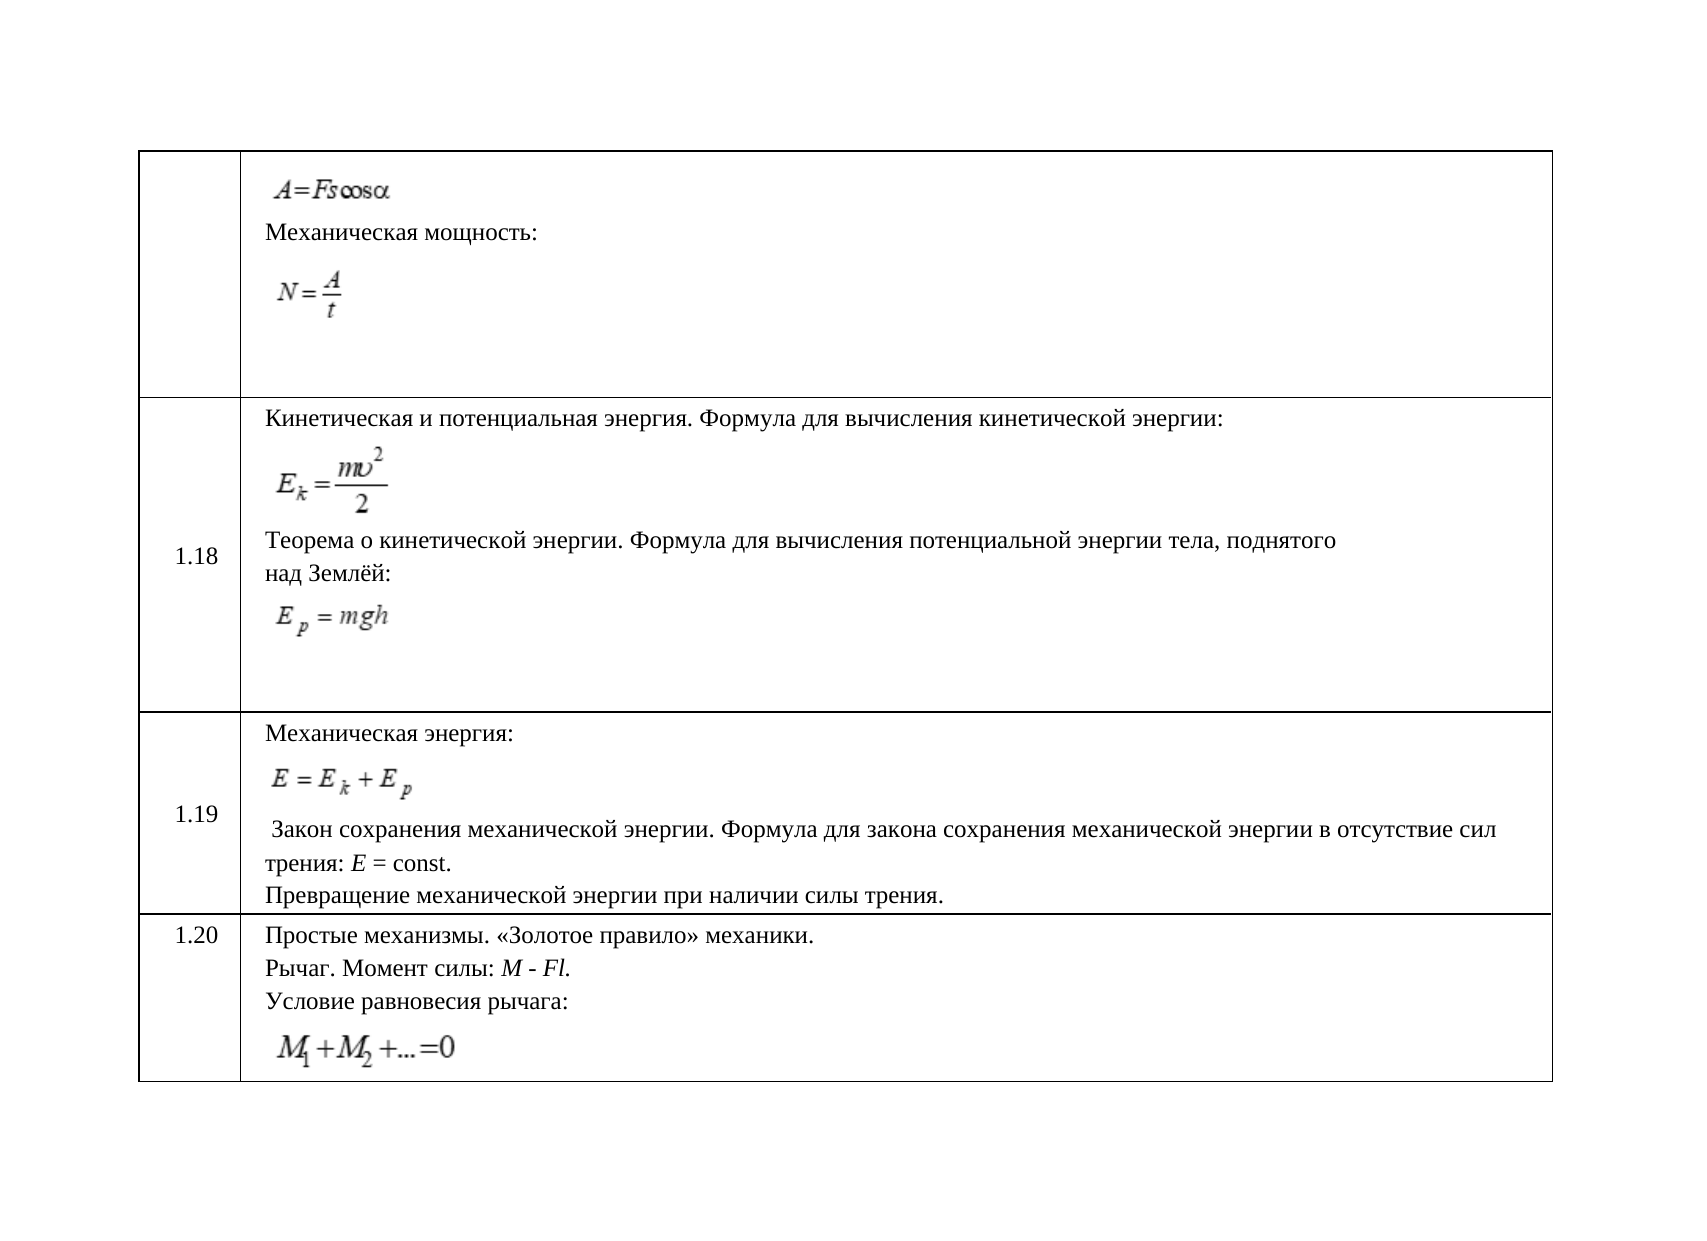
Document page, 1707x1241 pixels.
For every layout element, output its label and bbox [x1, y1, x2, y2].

picture [271, 1019, 485, 1077]
picture [271, 156, 406, 213]
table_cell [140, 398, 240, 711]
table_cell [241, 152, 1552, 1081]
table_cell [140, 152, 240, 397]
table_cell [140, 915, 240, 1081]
picture [271, 250, 365, 329]
picture [271, 436, 407, 521]
picture [271, 751, 445, 811]
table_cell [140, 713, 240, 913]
picture [271, 591, 409, 643]
